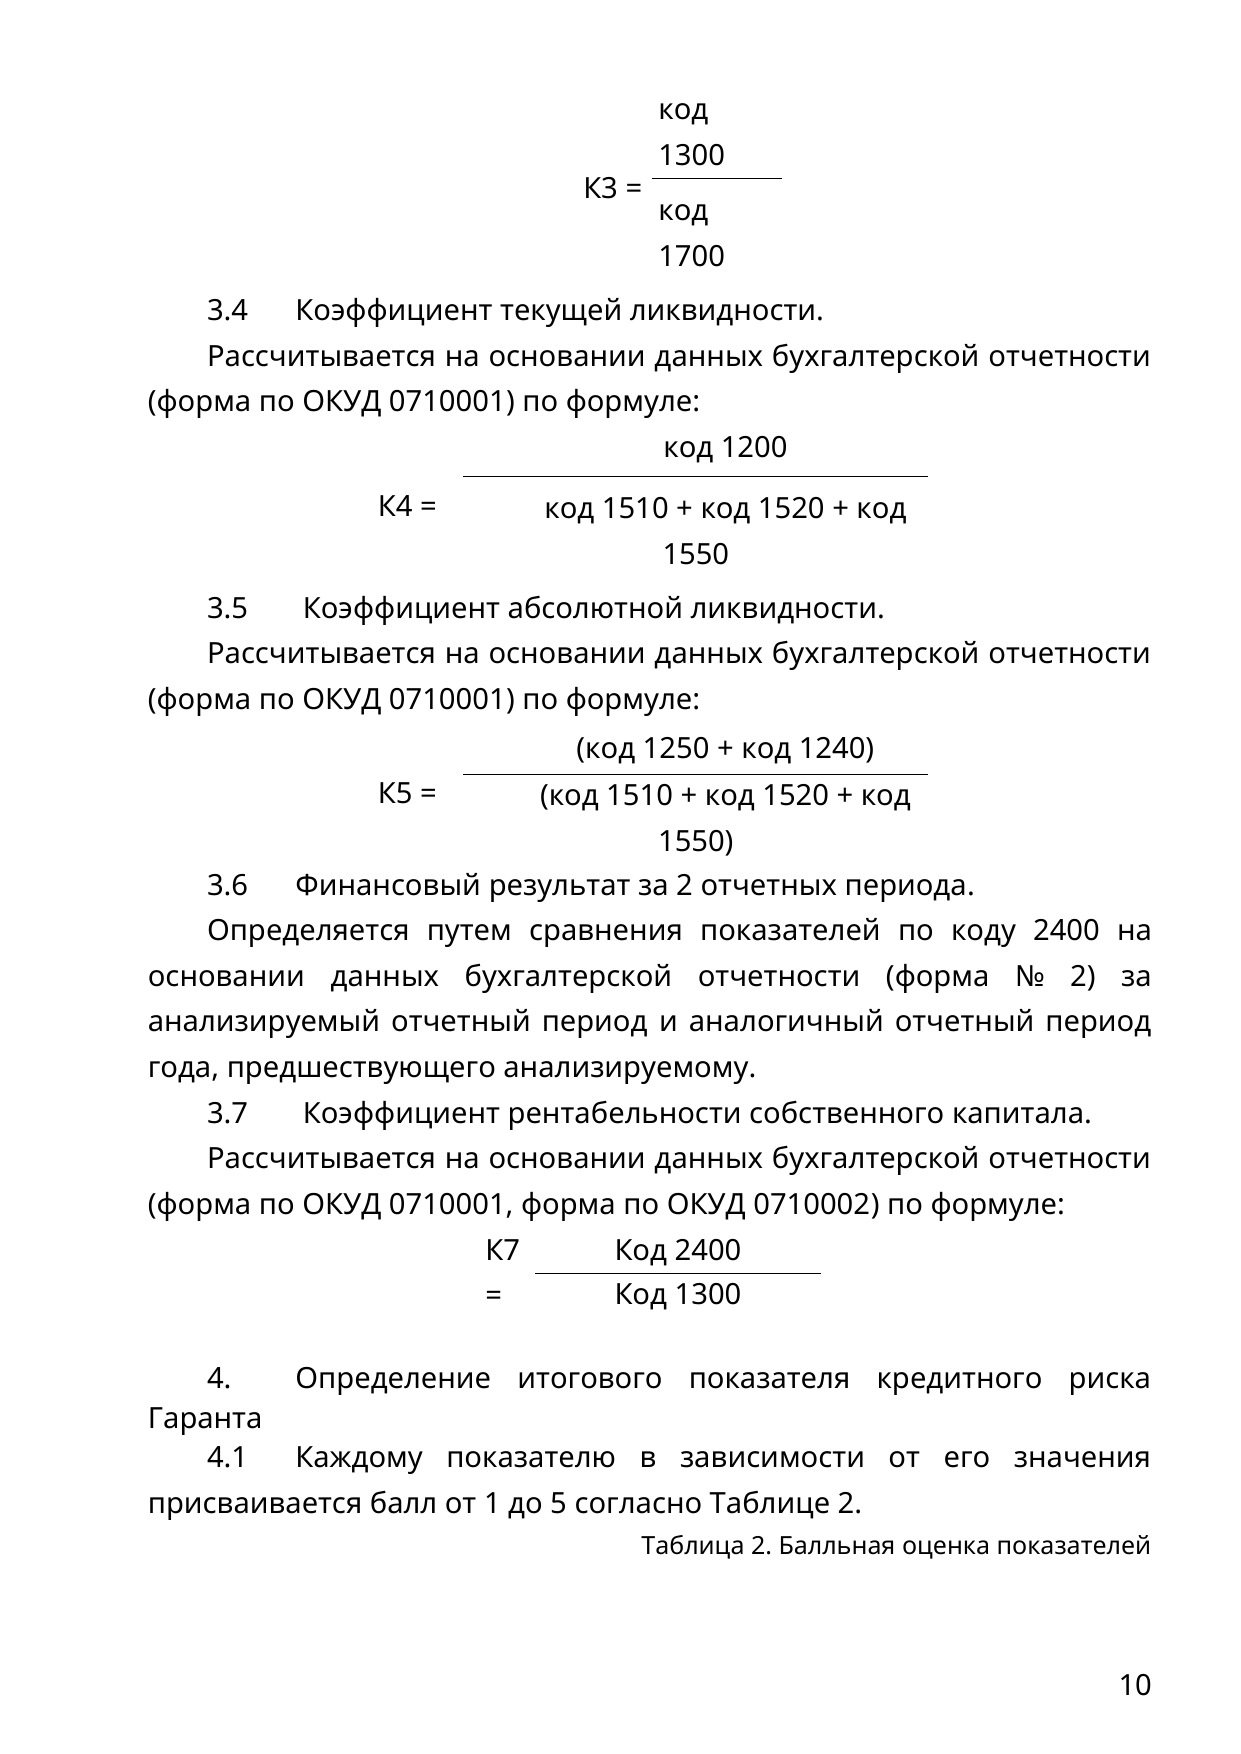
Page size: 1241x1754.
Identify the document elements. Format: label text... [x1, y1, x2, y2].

list Определение итогового показателя кредитного риска Гаранта [148, 1357, 1152, 1437]
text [148, 335, 1152, 420]
table_cell Код 1300 [535, 1274, 821, 1318]
list Коэффициент рентабельности собственного капитала. [148, 1092, 1152, 1132]
text Рассчитывается на основании данных бухгалтерской отчетности (форма по ОКУД 0710001) по формуле: [148, 633, 1152, 718]
table_cell (код 1510 + код 1520 + код 1550) [463, 775, 928, 864]
table_header (код 1250 + код 1240) [463, 724, 928, 774]
text Определяется путем сравнения показателей по коду 2400 на основании данных бухгалтерской отчетности (форма № 2) за анализируемый отчетный период и аналогичный отчетный период года, предшествующего анализируемому. [148, 909, 1152, 1086]
list Финансовый результат за 2 отчетных периода. [148, 864, 1152, 903]
table_cell код 1700 [652, 179, 782, 289]
table_header код 1300 [652, 89, 782, 178]
table_header код 1200 [463, 426, 928, 476]
table_cell код 1510 + код 1520 + код 1550 [463, 477, 928, 587]
list Каждому показателю в зависимости от его значения присваивается балл от 1 до 5 согласно Таблице 2. [148, 1437, 1152, 1522]
table_header К3 = [518, 89, 652, 289]
text Таблица 2. Балльная оценка показателей [148, 1528, 1152, 1562]
list Коэффициент текущей ликвидности. [148, 289, 1152, 329]
table_header К4 = [371, 426, 463, 587]
list Коэффициент абсолютной ликвидности. [148, 587, 1152, 627]
table_header К7 = [479, 1229, 535, 1318]
text Рассчитывается на основании данных бухгалтерской отчетности (форма по ОКУД 0710001, форма по ОКУД 0710002) по формуле: [148, 1138, 1152, 1223]
table_header Код 2400 [535, 1229, 821, 1272]
table_header К5 = [371, 724, 463, 864]
